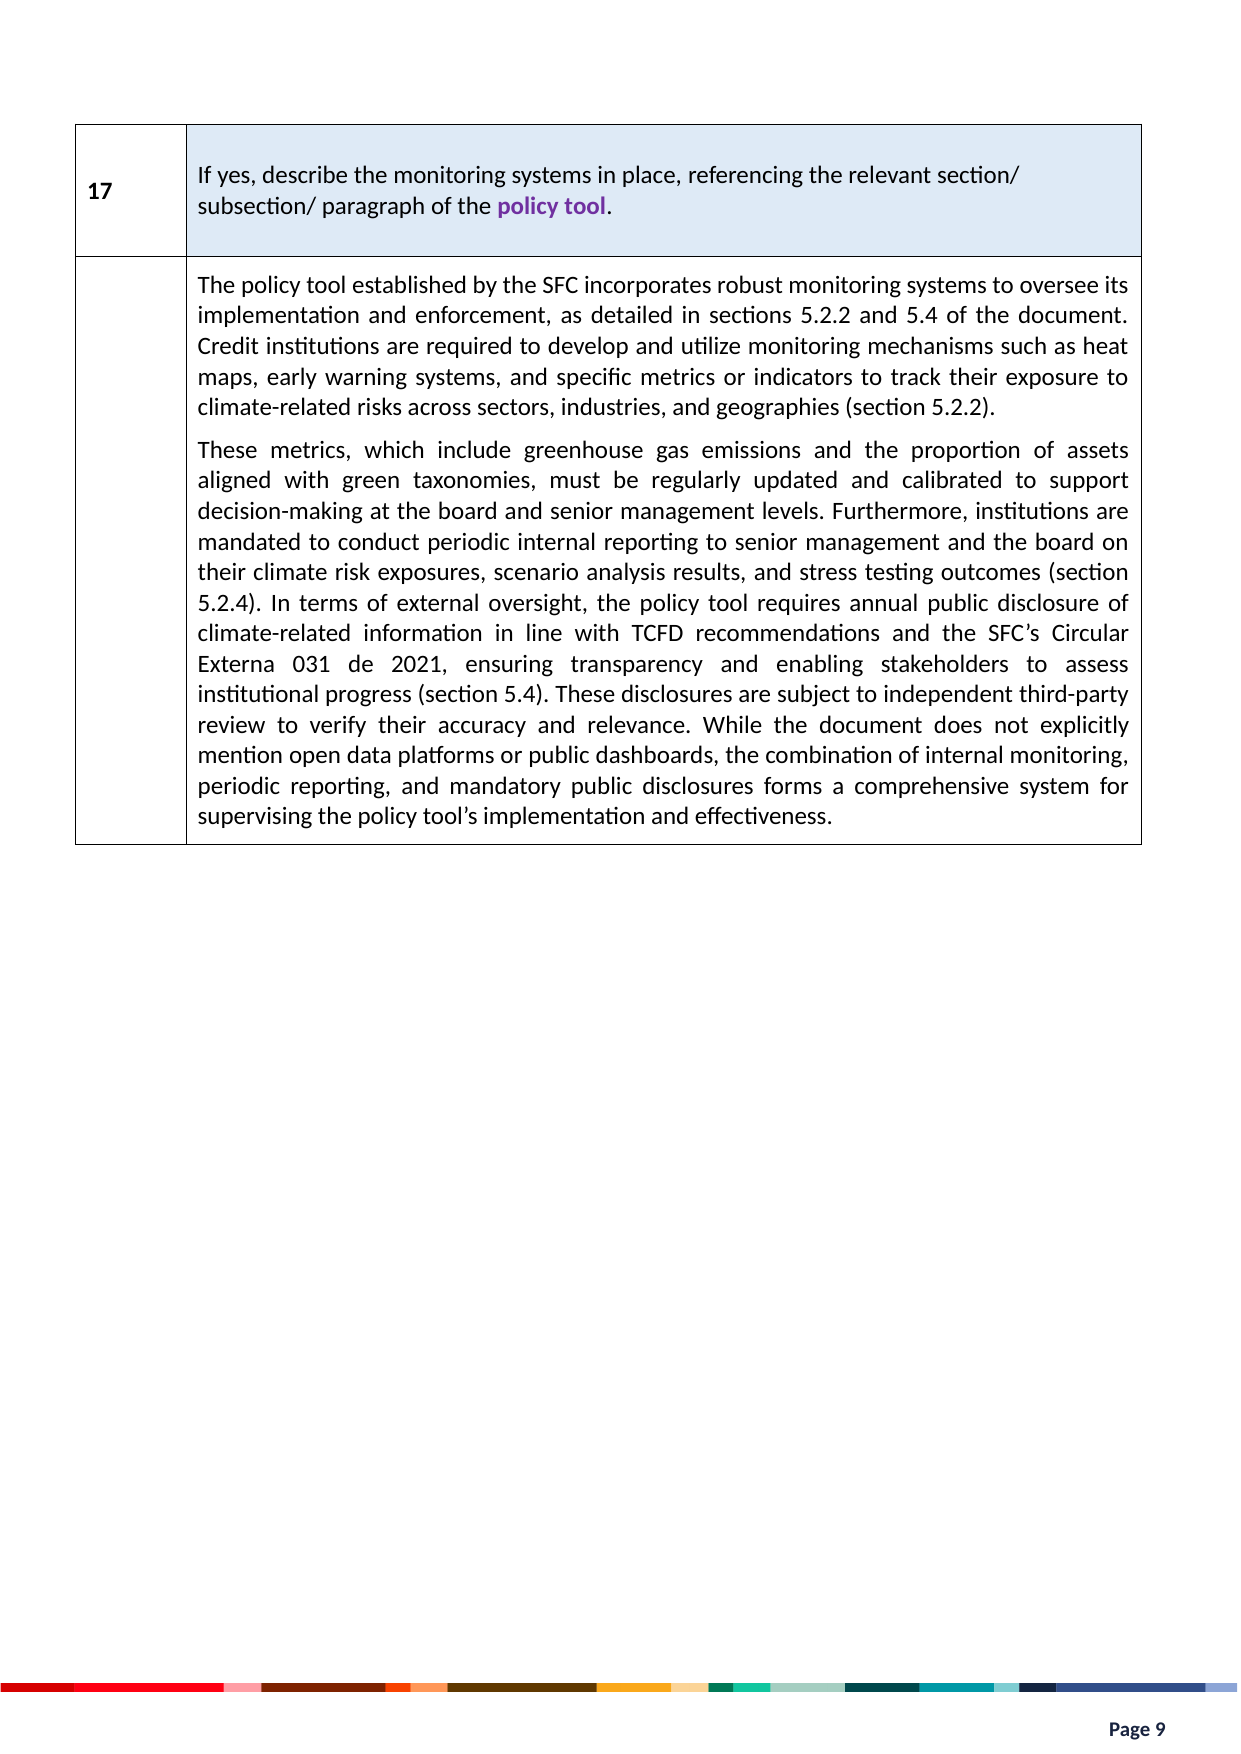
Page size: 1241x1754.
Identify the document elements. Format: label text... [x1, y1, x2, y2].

table_cell The policy tool established by the SFC incorporates robust monitoring systems to oversee its implementation and enforcement, as detailed in sections 5.2.2 and 5.4 of the document. Credit institutions are required to develop and utilize monitoring mechanisms such as heat maps, early warning systems, and specific metrics or indicators to track their exposure to climate-related risks across sectors, industries, and geographies (section 5.2.2). These metrics, which include greenhouse gas emissions and the proportion of assets aligned with green taxonomies, must be regularly updated and calibrated to support decision-making at the board and senior management levels. Furthermore, institutions are mandated to conduct periodic internal reporting to senior management and the board on their climate risk exposures, scenario analysis results, and stress testing outcomes (section 5.2.4). In terms of external oversight, the policy tool requires annual public disclosure of climate-related information in line with TCFD recommendations and the SFC’s Circular Externa 031 de 2021, ensuring transparency and enabling stakeholders to assess institutional progress (section 5.4). These disclosures are subject to independent third-party review to verify their accuracy and relevance. While the document does not explicitly mention open data platforms or public dashboards, the combination of internal monitoring, periodic reporting, and mandatory public disclosures forms a comprehensive system for supervising the policy tool’s implementation and effectiveness. [187, 257, 1141, 843]
table_cell [76, 257, 186, 843]
table_cell 17 [76, 125, 186, 256]
table_cell If yes, describe the monitoring systems in place, referencing the relevant section/ subsection/ paragraph of the policy tool. [187, 125, 1141, 256]
picture [0, 1683, 1236, 1692]
